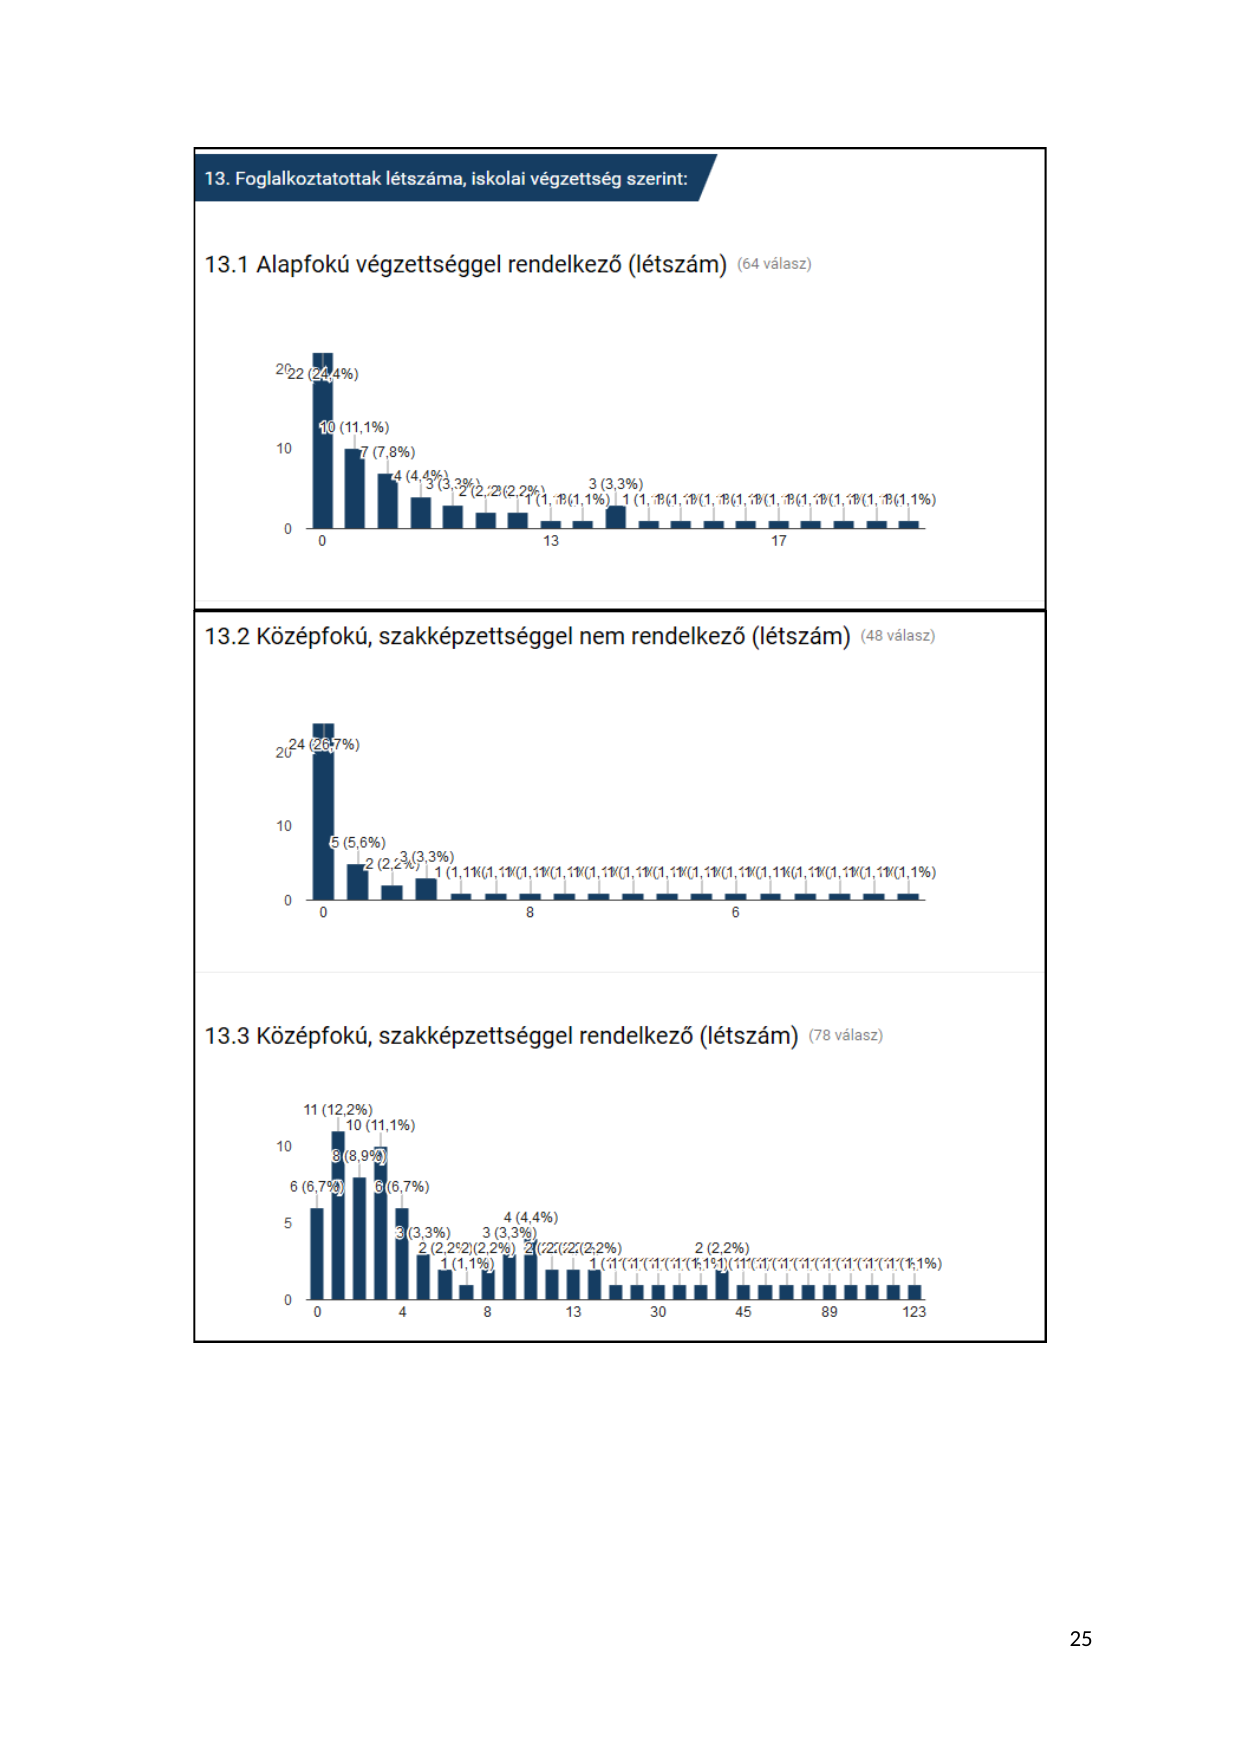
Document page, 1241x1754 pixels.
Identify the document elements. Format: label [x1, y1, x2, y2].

picture [193, 147, 1047, 1343]
